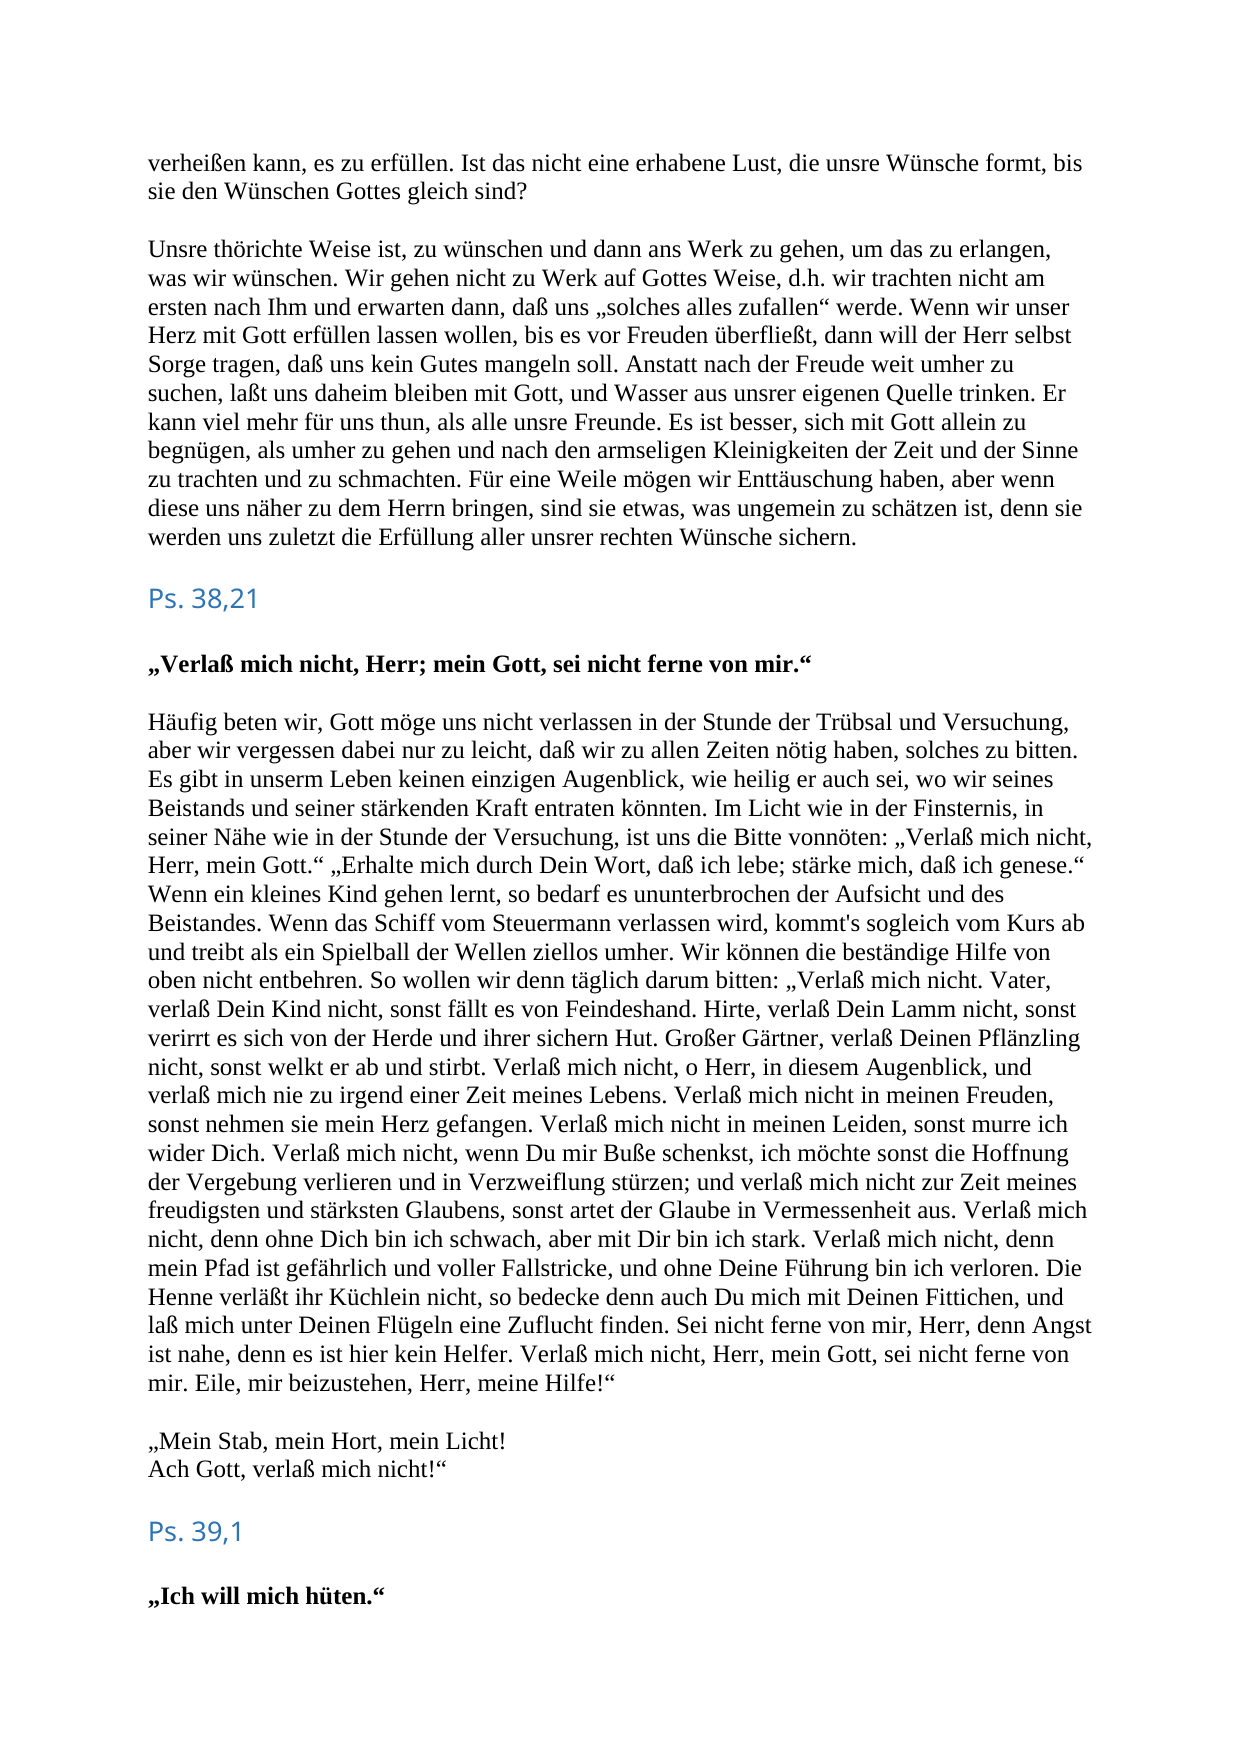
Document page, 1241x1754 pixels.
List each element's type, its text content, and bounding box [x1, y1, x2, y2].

subtitle Ps. 38,21 [148, 793, 1093, 830]
text Häufig beten wir, Gott möge uns nicht verlassen in der Stunde der Trübsal und Versuchung, aber wir vergessen dabei nur zu leicht, daß wir zu allen Zeiten nötig haben, solches zu bitten. Es gibt in unserm Leben keinen einzigen Augenblick, wie heilig er auch sei, wo wir seines Beistands und seiner stärkenden Kraft entraten könnten. Im Licht wie in der Finsternis, in seiner Nähe wie in der Stunde der Versuchung, ist uns die Bitte vonnöten: „Verlaß mich nicht, Herr, mein Gott.“ „Erhalte mich durch Dein Wort, daß ich lebe; stärke mich, daß ich genese.“ Wenn ein kleines Kind gehen lernt, so bedarf es ununterbrochen der Aufsicht und des Beistandes. Wenn das Schiff vom Steuermann verlassen wird, kommt's sogleich vom Kurs ab und treibt als ein Spielball der Wellen ziellos umher. Wir können die beständige Hilfe von oben nicht entbehren. So wollen wir denn täglich darum bitten: „Verlaß mich nicht. Vater, verlaß Dein Kind nicht, sonst fällt es von Feindeshand. Hirte, verlaß Dein Lamm nicht, sonst verirrt es sich von der Herde und ihrer sichern Hut. Großer Gärtner, verlaß Deinen Pflänzling nicht, sonst welkt er ab und stirbt. Verlaß mich nicht, o Herr, in diesem Augenblick, und verlaß mich nie zu irgend einer Zeit meines Lebens. Verlaß mich nicht in meinen Freuden, sonst nehmen sie mein Herz gefangen. Verlaß mich nicht in meinen Leiden, sonst murre ich wider Dich. Verlaß mich nicht, wenn Du mir Buße schenkst, ich möchte sonst die Hoffnung der Vergebung verlieren und in Verzweiflung stürzen; und verlaß mich nicht zur Zeit meines freudigsten und stärksten Glaubens, sonst artet der Glaube in Vermessenheit aus. Verlaß mich nicht, denn ohne Dich bin ich schwach, aber mit Dir bin ich stark. Verlaß mich nicht, denn mein Pfad ist gefährlich und voller Fallstricke, und ohne Deine Führung bin ich verloren. Die Henne verläßt ihr Küchlein nicht, so bedecke denn auch Du mich mit Deinen Fittichen, und laß mich unter Deinen Flügeln eine Zuflucht finden. Sei nicht ferne von mir, Herr, denn Angst ist nahe, denn es ist hier kein Helfer. Verlaß mich nicht, Herr, mein Gott, sei nicht ferne von mir. Eile, mir beizustehen, Herr, meine Hilfe!“ [148, 920, 1093, 1610]
text „Habe deine Lust an dem Herrn; der wird dir geben, was dein Herz wünscht.“ [148, 217, 1093, 245]
subtitle Ps. 37,4 [148, 148, 1093, 184]
text „Verlaß mich nicht, Herr; mein Gott, sei nicht ferne von mir.“ [148, 862, 1093, 891]
text Unsre thörichte Weise ist, zu wünschen und dann ans Werk zu gehen, um das zu erlangen, was wir wünschen. Wir gehen nicht zu Werk auf Gottes Weise, d.h. wir trachten nicht am ersten nach Ihm und erwarten dann, daß uns „solches alles zufallen“ werde. Wenn wir unser Herz mit Gott erfüllen lassen wollen, bis es vor Freuden überfließt, dann will der Herr selbst Sorge tragen, daß uns kein Gutes mangeln soll. Anstatt nach der Freude weit umher zu suchen, laßt uns daheim bleiben mit Gott, und Wasser aus unsrer eigenen Quelle trinken. Er kann viel mehr für uns thun, als alle unsre Freunde. Es ist besser, sich mit Gott allein zu begnügen, als umher zu gehen und nach den armseligen Kleinigkeiten der Zeit und der Sinne zu trachten und zu schmachten. Für eine Weile mögen wir Enttäuschung haben, aber wenn diese uns näher zu dem Herrn bringen, sind sie etwas, was ungemein zu schätzen ist, denn sie werden uns zuletzt die Erfüllung aller unsrer rechten Wünsche sichern. [148, 447, 1093, 764]
text Lust an Gott hat eine umwandelnde Macht, und hebt den Menschen über die groben Wünsche der gefallenen Natur hinaus. Lust an Jehovah ist nicht nur süß an sich, sondern sie versüßet die ganze Seele, bis das Sehnen des Herzens solcher Gestalt wird, daß der Herr sicher verheißen kann, es zu erfüllen. Ist das nicht eine erhabene Lust, die unsre Wünsche formt, bis sie den Wünschen Gottes gleich sind? [148, 274, 1093, 418]
